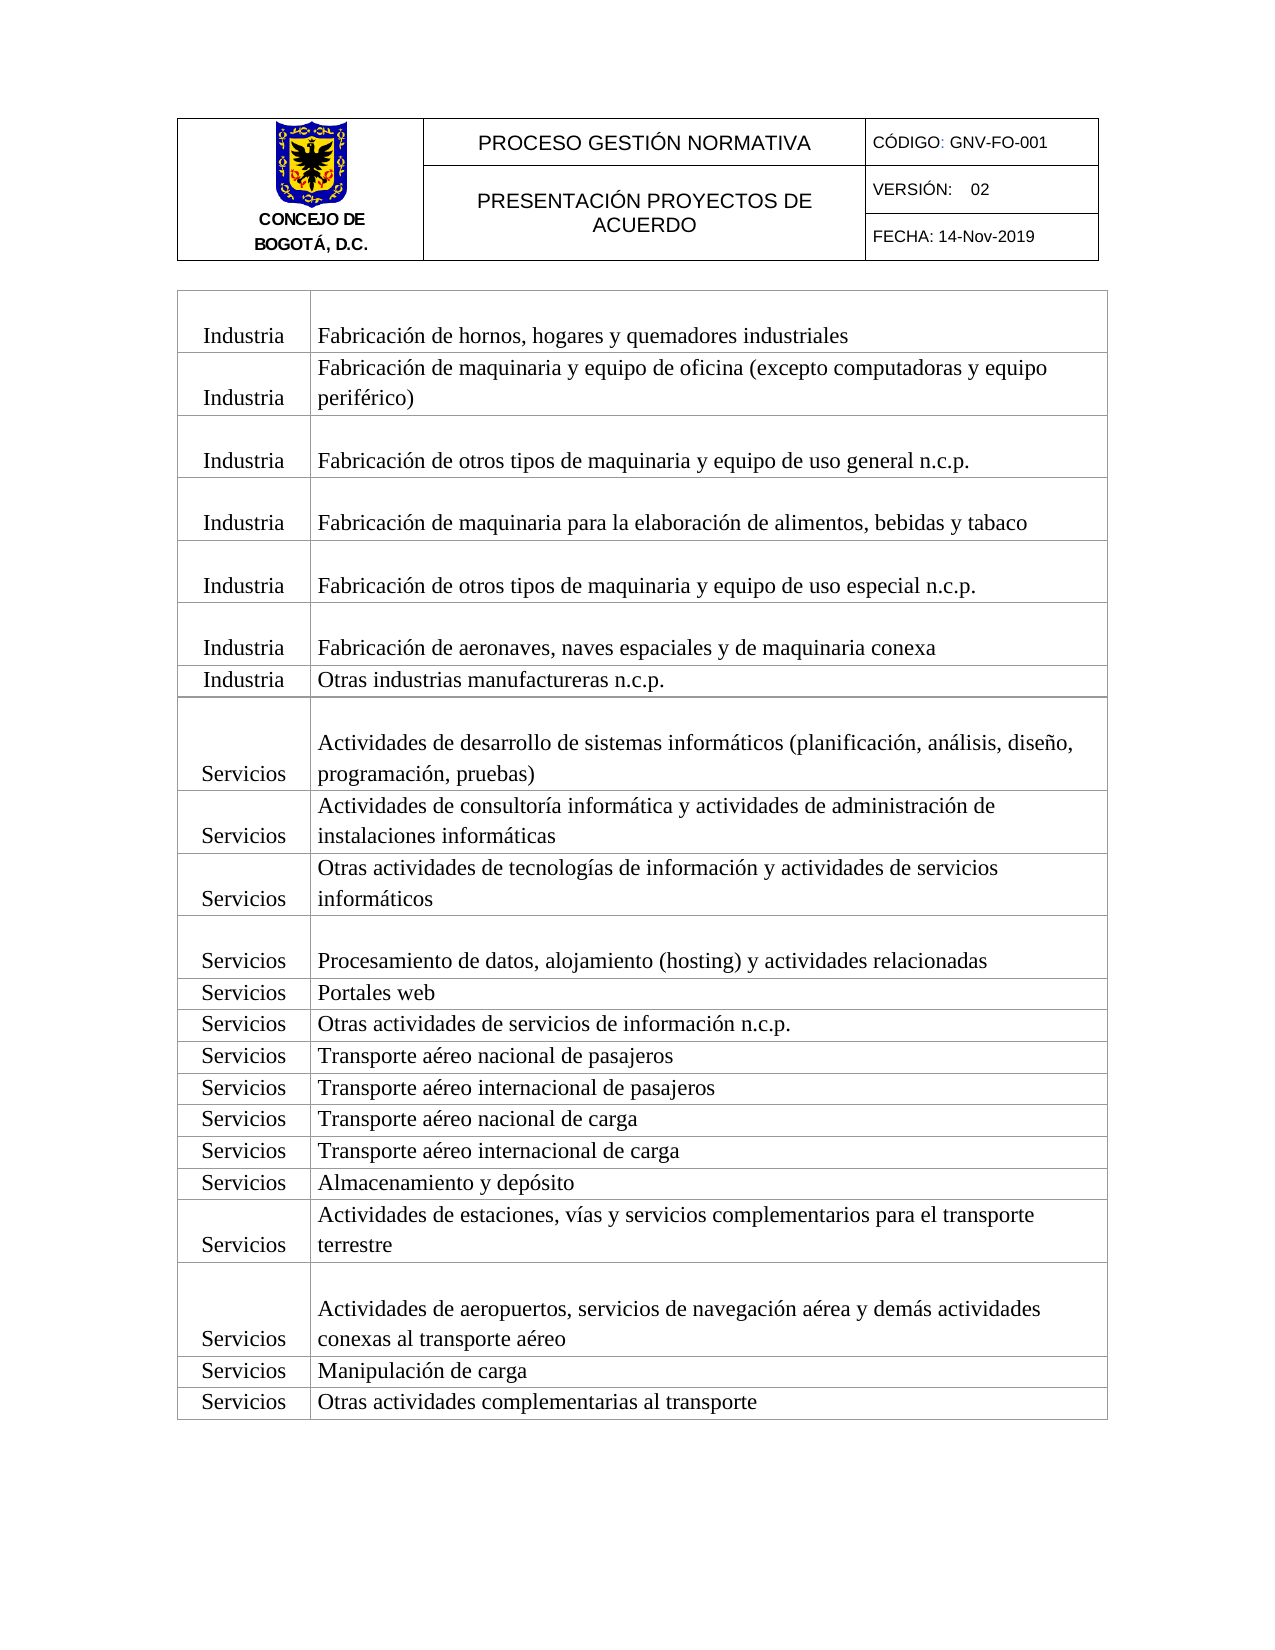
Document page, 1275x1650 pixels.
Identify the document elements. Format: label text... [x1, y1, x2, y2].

table_cell Actividades de aeropuertos, servicios de navegación aérea y demás actividades conexas al transporte aéreo [311, 1263, 1107, 1356]
table_cell Actividades de desarrollo de sistemas informáticos (planificación, análisis, diseño, programación, pruebas) [311, 698, 1107, 790]
table_cell Almacenamiento y depósito [311, 1169, 1107, 1199]
table_cell Servicios [178, 1042, 310, 1073]
table_cell Transporte aéreo internacional de pasajeros [311, 1074, 1107, 1104]
table_cell Otras actividades de servicios de información n.c.p. [311, 1010, 1107, 1041]
table_cell Industria [178, 291, 310, 352]
table_cell Procesamiento de datos, alojamiento (hosting) y actividades relacionadas [311, 916, 1107, 978]
table_cell Servicios [178, 1105, 310, 1136]
table_cell Industria [178, 416, 310, 477]
table_cell Servicios [178, 1169, 310, 1199]
table_cell Industria [178, 478, 310, 540]
table_cell Otras actividades complementarias al transporte [311, 1388, 1107, 1419]
table_cell Industria [178, 541, 310, 602]
table_cell Fabricación de otros tipos de maquinaria y equipo de uso especial n.c.p. [311, 541, 1107, 602]
table_cell Servicios [178, 1074, 310, 1104]
table_cell Servicios [178, 1357, 310, 1387]
table_cell Servicios [178, 1200, 310, 1262]
table_cell Otras industrias manufactureras n.c.p. [311, 666, 1107, 696]
table_cell Portales web [311, 979, 1107, 1009]
table_cell Transporte aéreo nacional de pasajeros [311, 1042, 1107, 1073]
table_cell Industria [178, 666, 310, 696]
table_cell Actividades de estaciones, vías y servicios complementarios para el transporte terrestre [311, 1200, 1107, 1262]
table_cell Otras actividades de tecnologías de información y actividades de servicios informáticos [311, 854, 1107, 915]
table_cell Industria [178, 353, 310, 415]
table_cell Servicios [178, 916, 310, 978]
table_cell Fabricación de hornos, hogares y quemadores industriales [311, 291, 1107, 352]
table_cell Fabricación de maquinaria y equipo de oficina (excepto computadoras y equipo periférico) [311, 353, 1107, 415]
table_cell Transporte aéreo internacional de carga [311, 1137, 1107, 1168]
table_cell Fabricación de aeronaves, naves espaciales y de maquinaria conexa [311, 603, 1107, 665]
table_cell Fabricación de maquinaria para la elaboración de alimentos, bebidas y tabaco [311, 478, 1107, 540]
table_cell Transporte aéreo nacional de carga [311, 1105, 1107, 1136]
table_cell Manipulación de carga [311, 1357, 1107, 1387]
table_cell Servicios [178, 979, 310, 1009]
table_cell Servicios [178, 854, 310, 915]
table_cell Fabricación de otros tipos de maquinaria y equipo de uso general n.c.p. [311, 416, 1107, 477]
table_cell Servicios [178, 1010, 310, 1041]
table_cell Actividades de consultoría informática y actividades de administración de instalaciones informáticas [311, 791, 1107, 853]
table_cell Servicios [178, 791, 310, 853]
table_cell Servicios [178, 1263, 310, 1356]
table_cell Industria [178, 603, 310, 665]
table_cell Servicios [178, 698, 310, 790]
table_cell Servicios [178, 1137, 310, 1168]
table_cell Servicios [178, 1388, 310, 1419]
